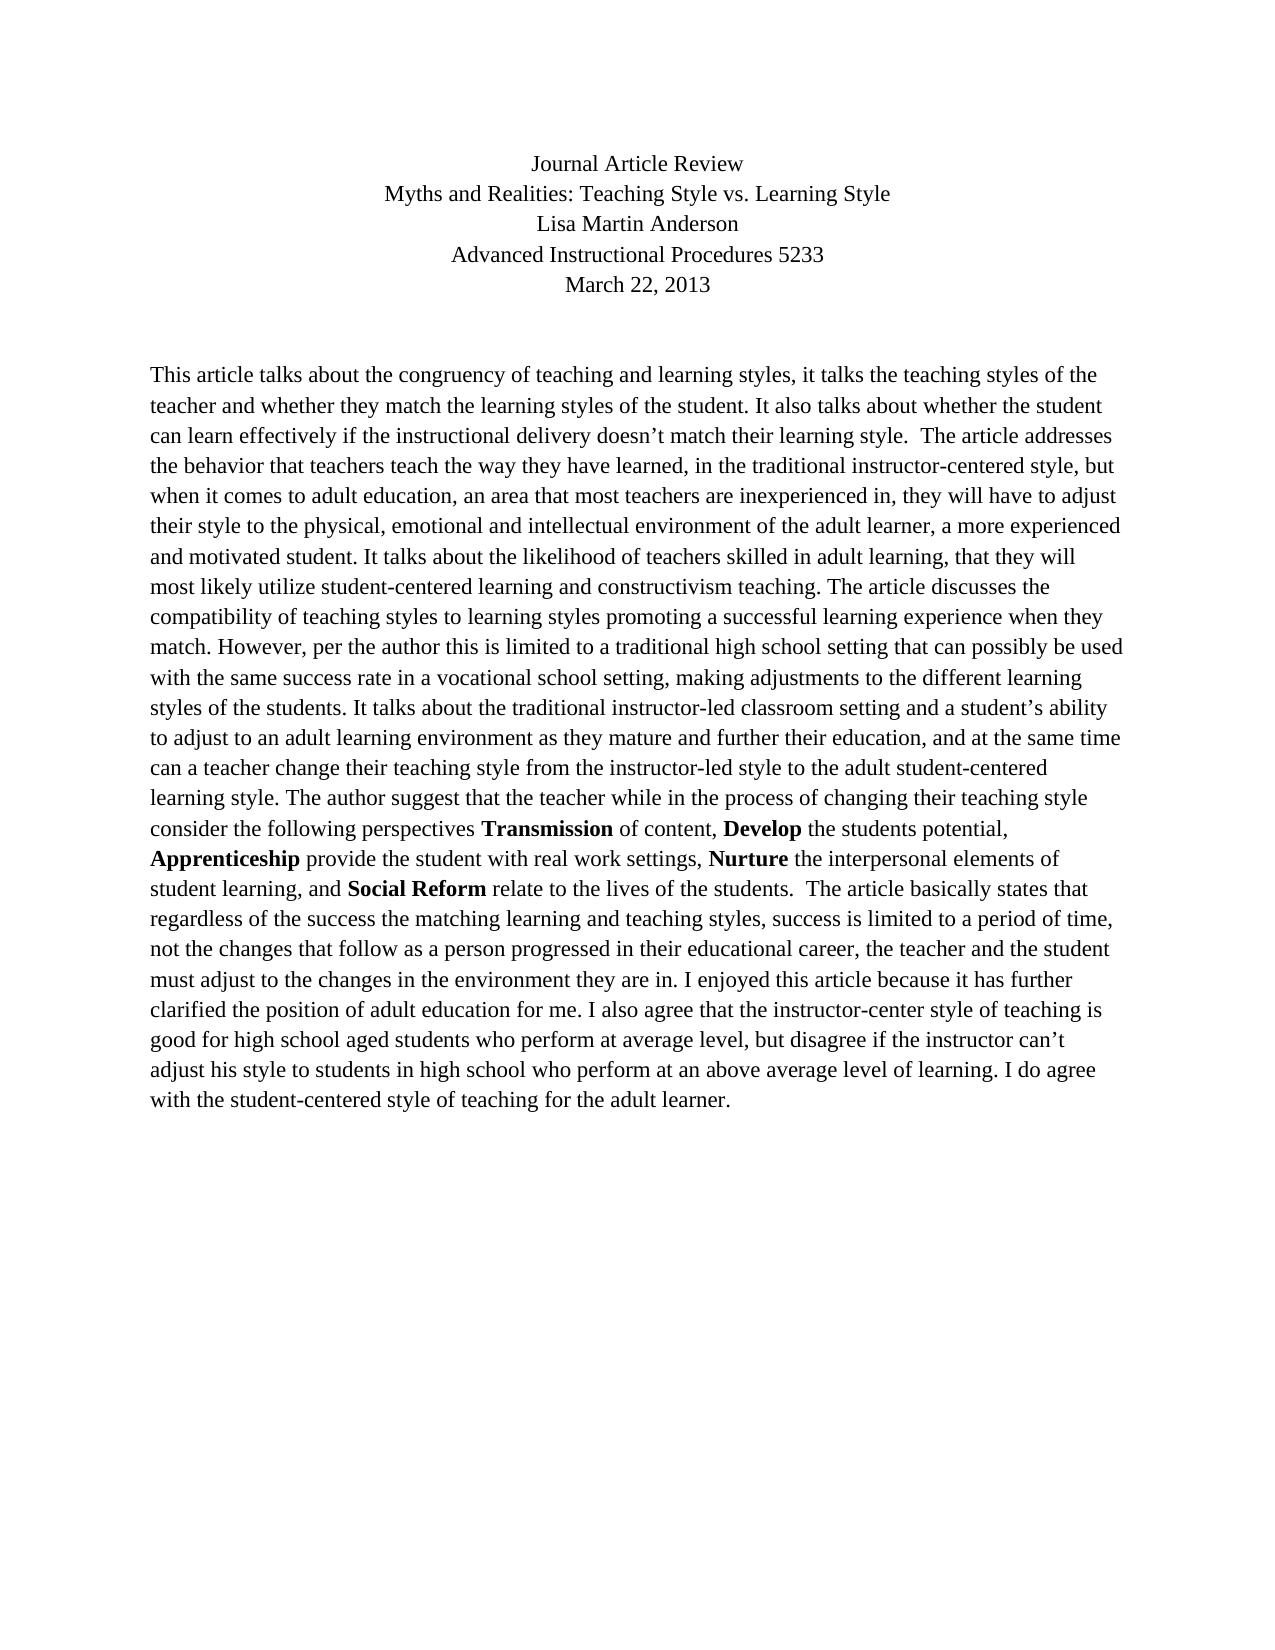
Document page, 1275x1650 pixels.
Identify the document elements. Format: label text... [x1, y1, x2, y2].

text Journal Article Review [150, 150, 1125, 176]
text March 22, 2013 [150, 271, 1125, 297]
text Advanced Instructional Procedures 5233 [150, 241, 1125, 267]
text This article talks about the congruency of teaching and learning styles, it talks the teaching styles of the teacher and whether they match the learning styles of the student. It also talks about whether the student can learn effectively if the instructional delivery doesn’t match their learning style. The article addresses the behavior that teachers teach the way they have learned, in the traditional instructor-centered style, but when it comes to adult education, an area that most teachers are inexperienced in, they will have to adjust their style to the physical, emotional and intellectual environment of the adult learner, a more experienced and motivated student. It talks about the likelihood of teachers skilled in adult learning, that they will most likely utilize student-centered learning and constructivism teaching. The article discusses the compatibility of teaching styles to learning styles promoting a successful learning experience when they match. However, per the author this is limited to a traditional high school setting that can possibly be used with the same success rate in a vocational school setting, making adjustments to the different learning styles of the students. It talks about the traditional instructor-led classroom setting and a student’s ability to adjust to an adult learning environment as they mature and further their education, and at the same time can a teacher change their teaching style from the instructor-led style to the adult student-centered learning style. The author suggest that the teacher while in the process of changing their teaching style consider the following perspectives Transmission of content, Develop the students potential, Apprenticeship provide the student with real work settings, Nurture the interpersonal elements of student learning, and Social Reform relate to the lives of the students. The article basically states that regardless of the success the matching learning and teaching styles, success is limited to a period of time, not the changes that follow as a person progressed in their educational career, the teacher and the student must adjust to the changes in the environment they are in. I enjoyed this article because it has further clarified the position of adult education for me. I also agree that the instructor-center style of teaching is good for high school aged students who perform at average level, but disagree if the instructor can’t adjust his style to students in high school who perform at an above average level of learning. I do agree with the student-centered style of teaching for the adult learner. [150, 361, 1125, 1113]
text Lisa Martin Anderson [150, 210, 1125, 237]
text Myths and Realities: Teaching Style vs. Learning Style [150, 180, 1125, 207]
